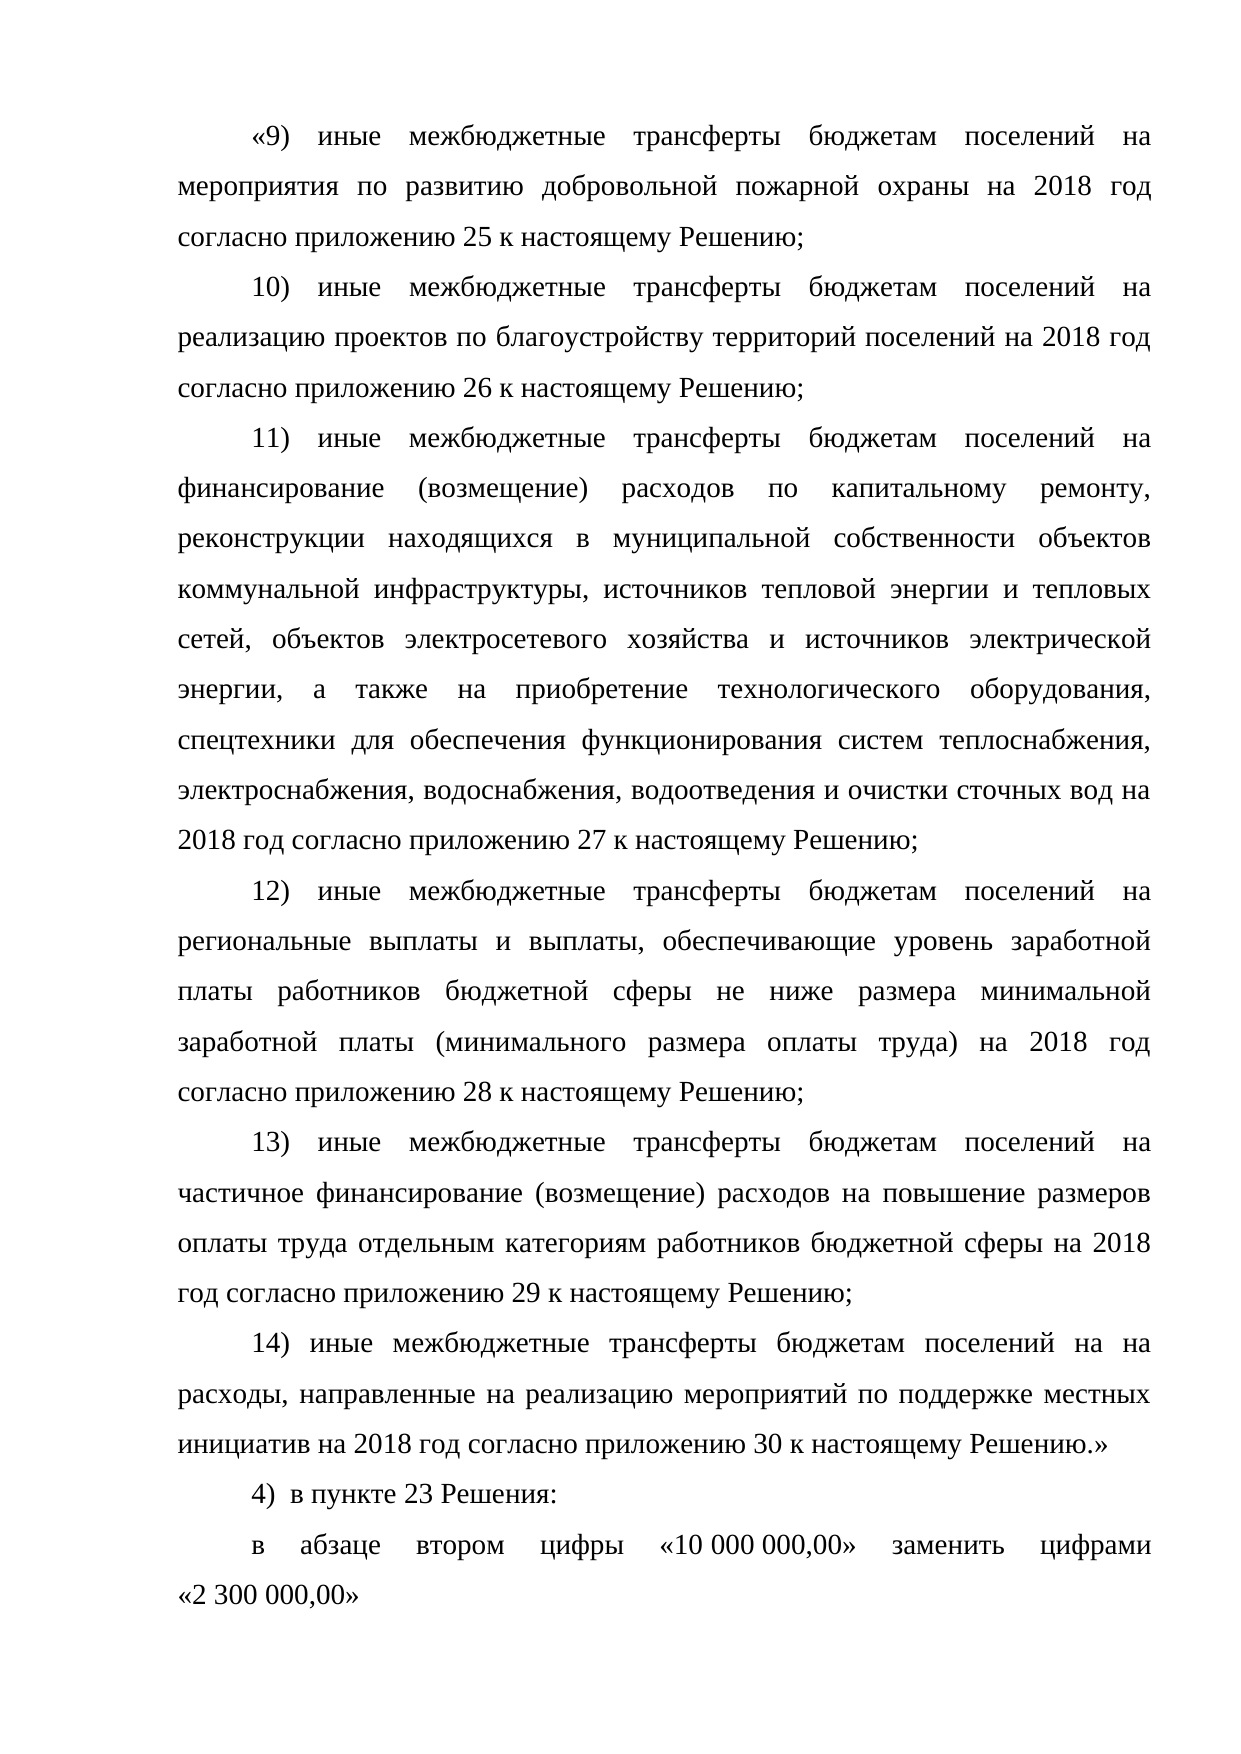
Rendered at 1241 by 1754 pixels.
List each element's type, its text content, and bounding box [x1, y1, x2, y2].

text 14) иные межбюджетные трансферты бюджетам поселений на на расходы, направленные на реализацию мероприятий по поддержке местных инициатив на 2018 год согласно приложению 30 к настоящему Решению.» [177, 1326, 1152, 1460]
text 4) в пункте 23 Решения: [177, 1477, 1152, 1510]
text 11) иные межбюджетные трансферты бюджетам поселений на финансирование (возмещение) расходов по капитальному ремонту, реконструкции находящихся в муниципальной собственности объектов коммунальной инфраструктуры, источников тепловой энергии и тепловых сетей, объектов электросетевого хозяйства и источников электрической энергии, а также на приобретение технологического оборудования, спецтехники для обеспечения функционирования систем теплоснабжения, электроснабжения, водоснабжения, водоотведения и очистки сточных вод на 2018 год согласно приложению 27 к настоящему Решению; [177, 420, 1152, 856]
text в абзаце втором цифры «10 000 000,00» заменить цифрами «2 300 000,00» [177, 1527, 1152, 1611]
text «9) иные межбюджетные трансферты бюджетам поселений на мероприятия по развитию добровольной пожарной охраны на 2018 год согласно приложению 25 к настоящему Решению; [177, 118, 1152, 252]
text 12) иные межбюджетные трансферты бюджетам поселений на региональные выплаты и выплаты, обеспечивающие уровень заработной платы работников бюджетной сферы не ниже размера минимальной заработной платы (минимального размера оплаты труда) на 2018 год согласно приложению 28 к настоящему Решению; [177, 873, 1152, 1108]
text 13) иные межбюджетные трансферты бюджетам поселений на частичное финансирование (возмещение) расходов на повышение размеров оплаты труда отдельным категориям работников бюджетной сферы на 2018 год согласно приложению 29 к настоящему Решению; [177, 1124, 1152, 1309]
text 10) иные межбюджетные трансферты бюджетам поселений на реализацию проектов по благоустройству территорий поселений на 2018 год согласно приложению 26 к настоящему Решению; [177, 269, 1152, 403]
